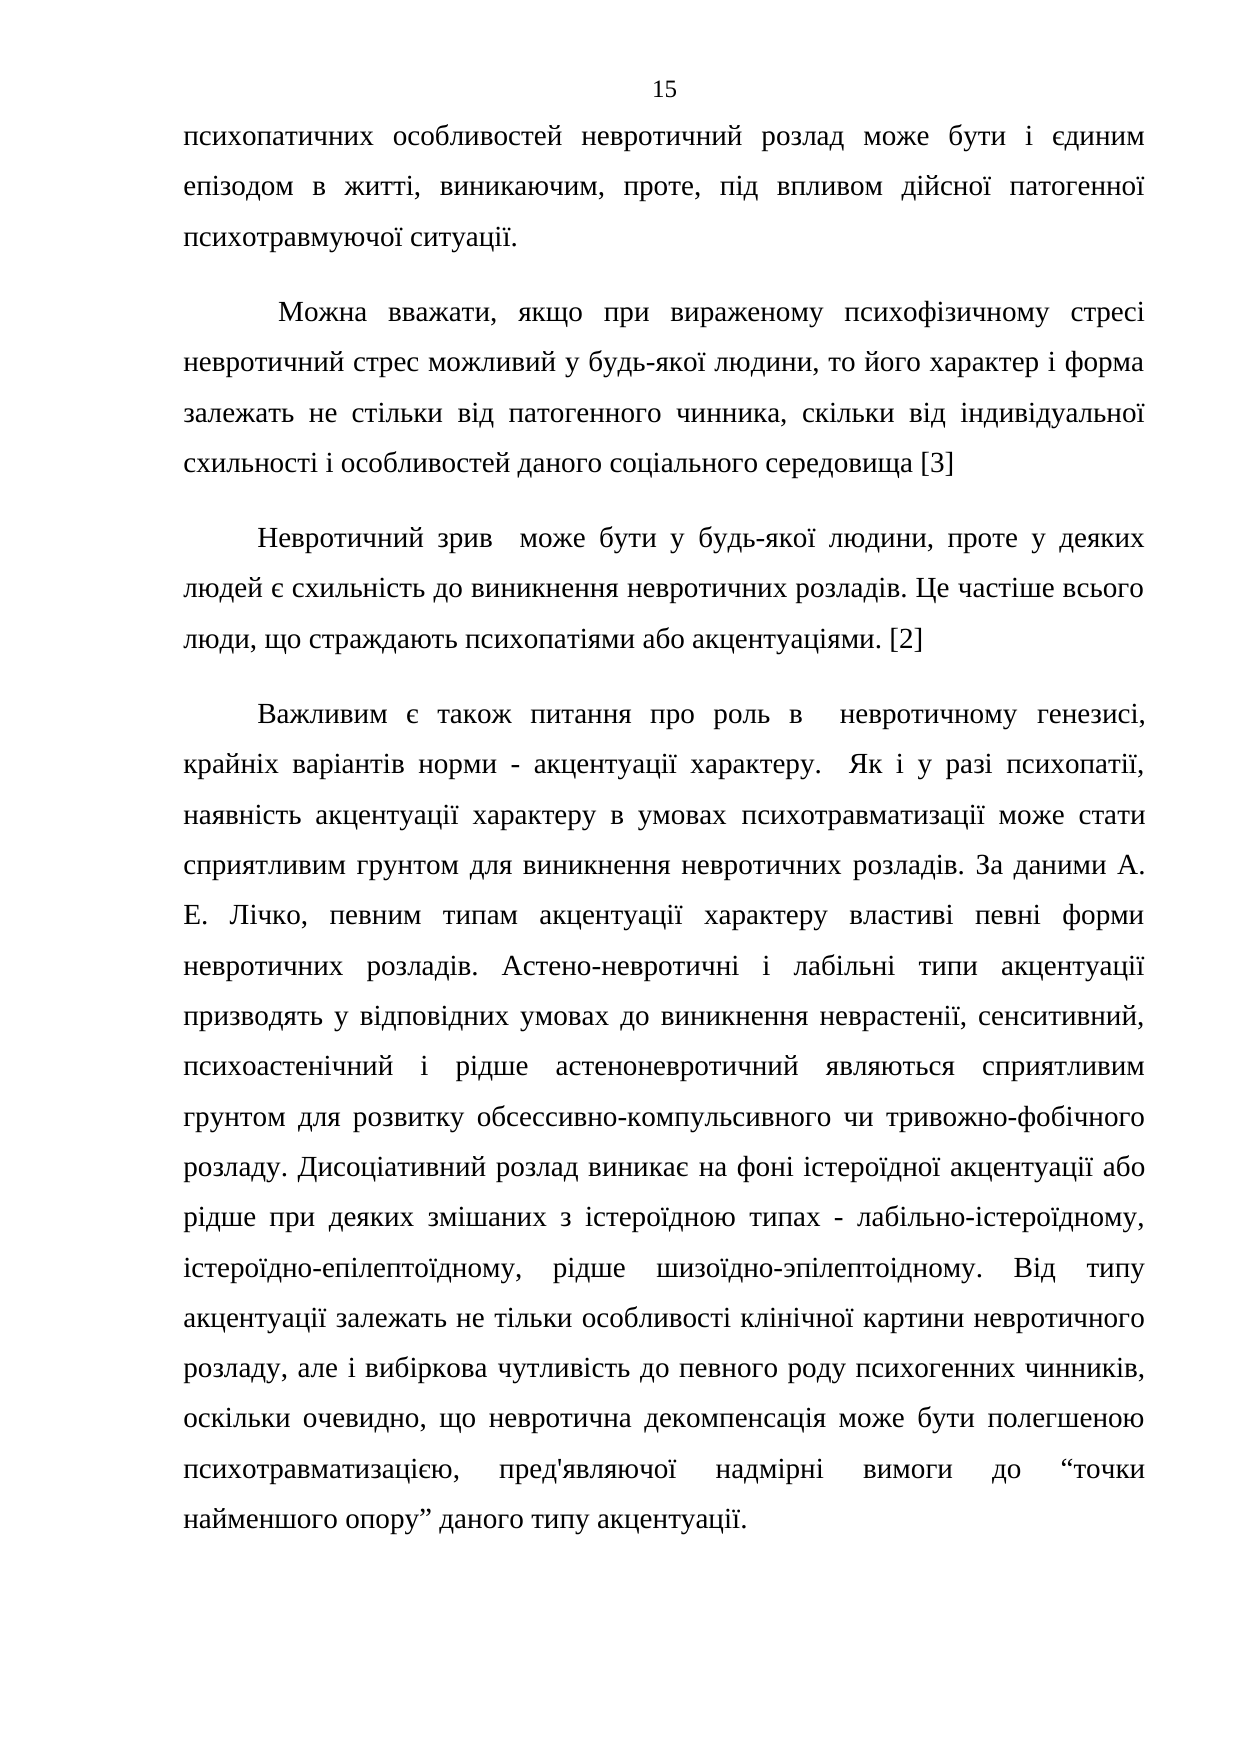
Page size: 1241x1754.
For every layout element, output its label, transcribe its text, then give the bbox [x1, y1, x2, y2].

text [183, 118, 1146, 252]
text Невротичний зрив може бути у будь-якої людини, проте у деяких людей є схильність до виникнення невротичних розладів. Це частіше всього люди, що страждають психопатіями або акцентуаціями. [2] [183, 520, 1146, 654]
text Важливим є також питання про роль в невротичному генезисі, крайніх варіантів норми - акцентуації характеру. Як і у разі психопатії, наявність акцентуації характеру в умовах психотравматизації може стати сприятливим грунтом для виникнення невротичних розладів. За даними А. Е. Лічко, певним типам акцентуації характеру властиві певні форми невротичних розладів. Астено-невротичні і лабільні типи акцентуації призводять у відповідних умовах до виникнення неврастенії, сенситивний, психоастенічний і рідше астеноневротичний являються сприятливим грунтом для розвитку обсессивно-компульсивного чи тривожно-фобічного розладу. Дисоціативний розлад виникає на фоні істероїдної акцентуації або рідше при деяких змішаних з істероїдною типах - лабільно-істероїдному, істероїдно-епілептоїдному, рідше шизоїдно-эпілептоідному. Від типу акцентуації залежать не тільки особливості клінічної картини невротичного розладу, але і вибіркова чутливість до певного роду психогенних чинників, оскільки очевидно, що невротична декомпенсація може бути полегшеною психотравматизацією, пред'являючої надмірні вимоги до “точки найменшого опору” даного типу акцентуації. [183, 696, 1146, 1535]
text Можна вважати, якщо при вираженому психофізичному стресі невротичний стрес можливий у будь-якої людини, то його характер і форма залежать не стільки від патогенного чинника, скільки від індивідуальної схильності і особливостей даного соціального середовища [3] [183, 294, 1146, 478]
